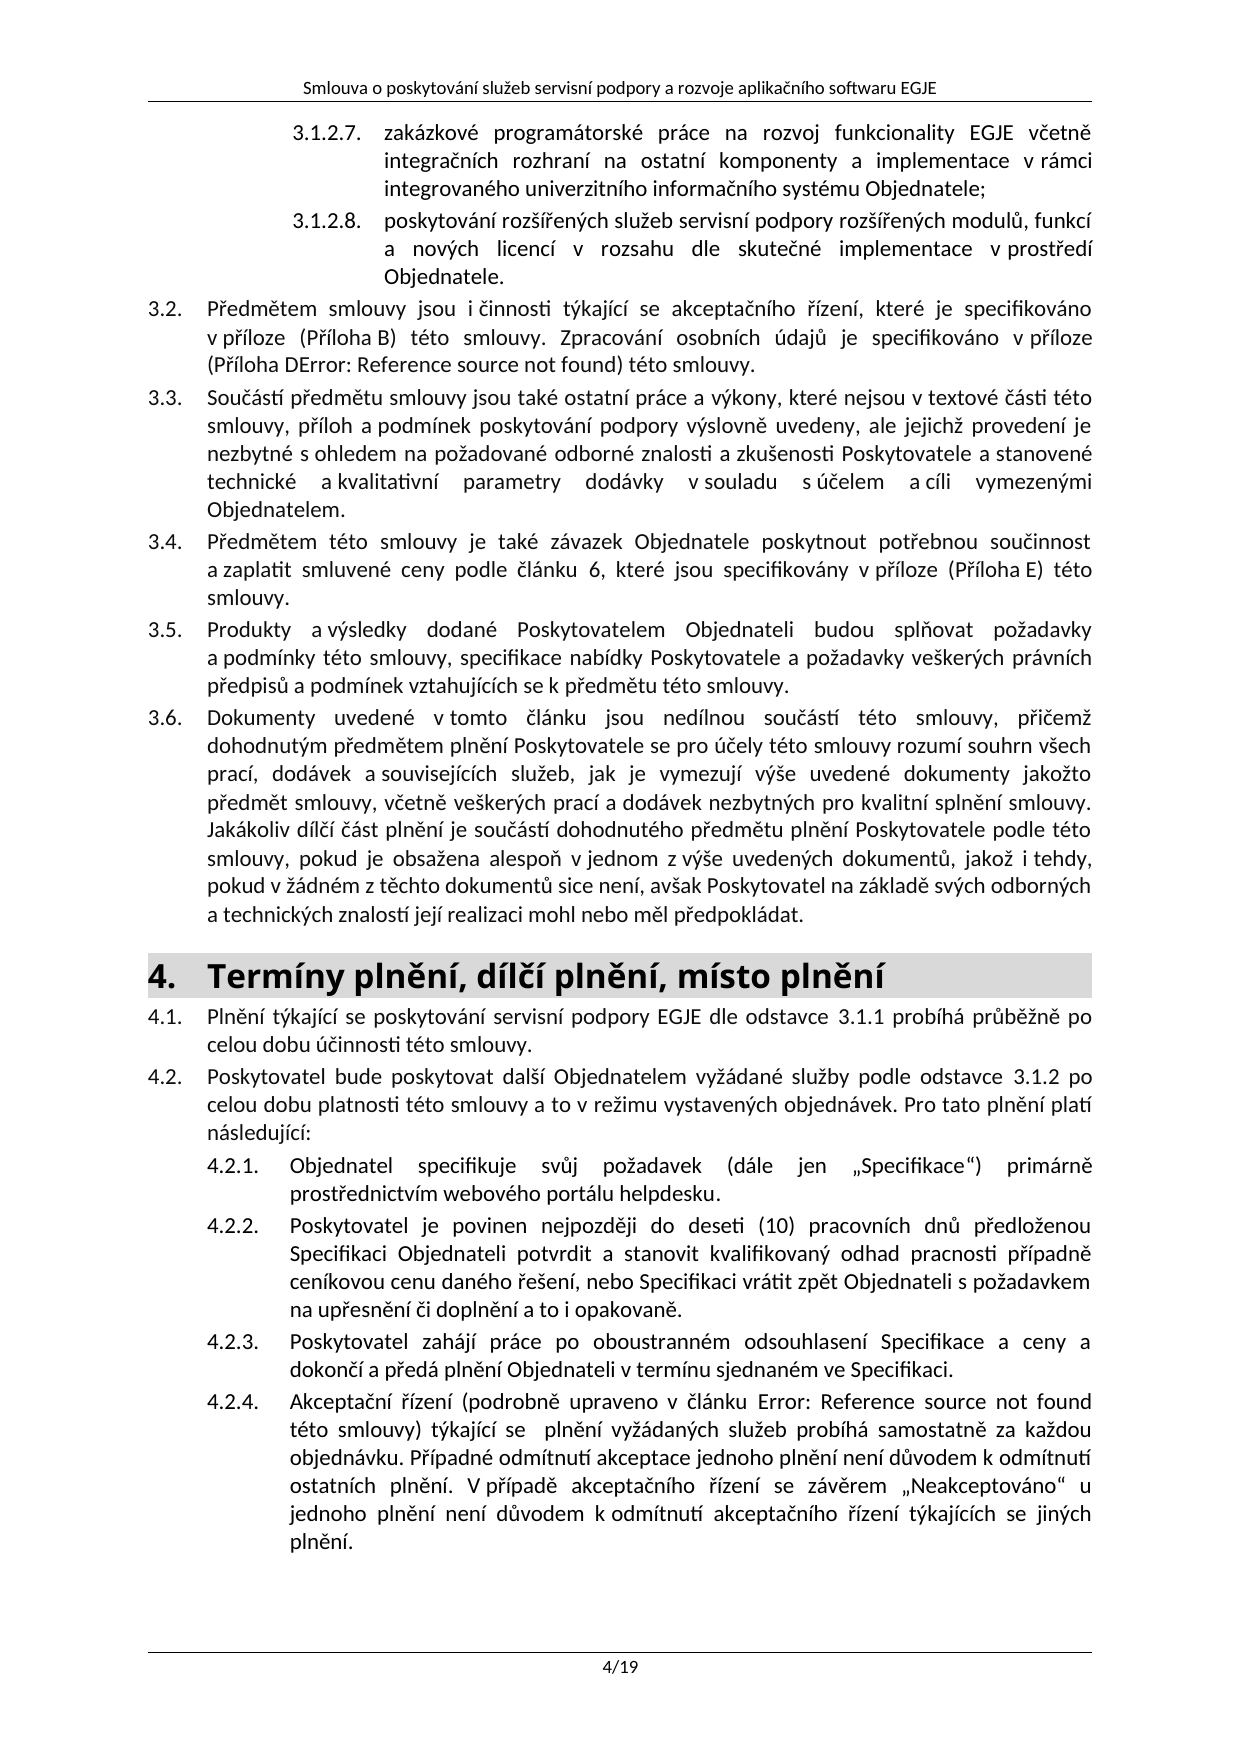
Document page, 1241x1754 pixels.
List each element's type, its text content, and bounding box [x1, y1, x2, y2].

subtitle Produkty a výsledky dodané Poskytovatelem Objednateli budou splňovat požadavky a podmínky této smlouvy, specifikace nabídky Poskytovatele a požadavky veškerých právních předpisů a podmínek vztahujících se k předmětu této smlouvy. [148, 615, 1092, 699]
subtitle Předmětem této smlouvy je také závazek Objednatele poskytnout potřebnou součinnost a zaplatit smluvené ceny podle článku 6, které jsou specifikovány v příloze (Příloha E) této smlouvy. [148, 527, 1092, 611]
subtitle Poskytovatel zahájí práce po oboustranném odsouhlasení Specifikace a ceny a dokončí a předá plnění Objednateli v termínu sjednaném ve Specifikaci. [207, 1327, 1092, 1383]
subtitle Součástí předmětu smlouvy jsou také ostatní práce a výkony, které nejsou v textové části této smlouvy, příloh a podmínek poskytování podpory výslovně uvedeny, ale jejichž provedení je nezbytné s ohledem na požadované odborné znalosti a zkušenosti Poskytovatele a stanovené technické a kvalitativní parametry dodávky v souladu s účelem a cíli vymezenými Objednatelem. [148, 383, 1092, 523]
subtitle Dokumenty uvedené v tomto článku jsou nedílnou součástí této smlouvy, přičemž dohodnutým předmětem plnění Poskytovatele se pro účely této smlouvy rozumí souhrn všech prací, dodávek a souvisejících služeb, jak je vymezují výše uvedené dokumenty jakožto předmět smlouvy, včetně veškerých prací a dodávek nezbytných pro kvalitní splnění smlouvy. Jakákoliv dílčí část plnění je součástí dohodnutého předmětu plnění Poskytovatele podle této smlouvy, pokud je obsažena alespoň v jednom z výše uvedených dokumentů, jakož i tehdy, pokud v žádném z těchto dokumentů sice není, avšak Poskytovatel na základě svých odborných a technických znalostí její realizaci mohl nebo měl předpokládat. [148, 703, 1092, 928]
subtitle poskytování rozšířených služeb servisní podpory rozšířených modulů, funkcí a nových licencí v rozsahu dle skutečné implementace v prostředí Objednatele. [292, 206, 1092, 290]
subtitle Plnění týkající se poskytování servisní podpory EGJE dle odstavce 3.1.1 probíhá průběžně po celou dobu účinnosti této smlouvy. [148, 1002, 1092, 1058]
subtitle Objednatel specifikuje svůj požadavek (dále jen „Specifikace“) primárně prostřednictvím webového portálu helpdesku. [207, 1151, 1092, 1207]
subtitle Poskytovatel bude poskytovat další Objednatelem vyžádané služby podle odstavce 3.1.2 po celou dobu platnosti této smlouvy a to v režimu vystavených objednávek. Pro tato plnění platí následující: [148, 1062, 1092, 1147]
subtitle Termíny plnění, dílčí plnění, místo plnění [148, 953, 1092, 998]
subtitle zakázkové programátorské práce na rozvoj funkcionality EGJE včetně integračních rozhraní na ostatní komponenty a implementace v rámci integrovaného univerzitního informačního systému Objednatele; [292, 118, 1092, 202]
subtitle Poskytovatel je povinen nejpozději do deseti (10) pracovních dnů předloženou Specifikaci Objednateli potvrdit a stanovit kvalifikovaný odhad pracnosti případně ceníkovou cenu daného řešení, nebo Specifikaci vrátit zpět Objednateli s požadavkem na upřesnění či doplnění a to i opakovaně. [207, 1211, 1092, 1323]
